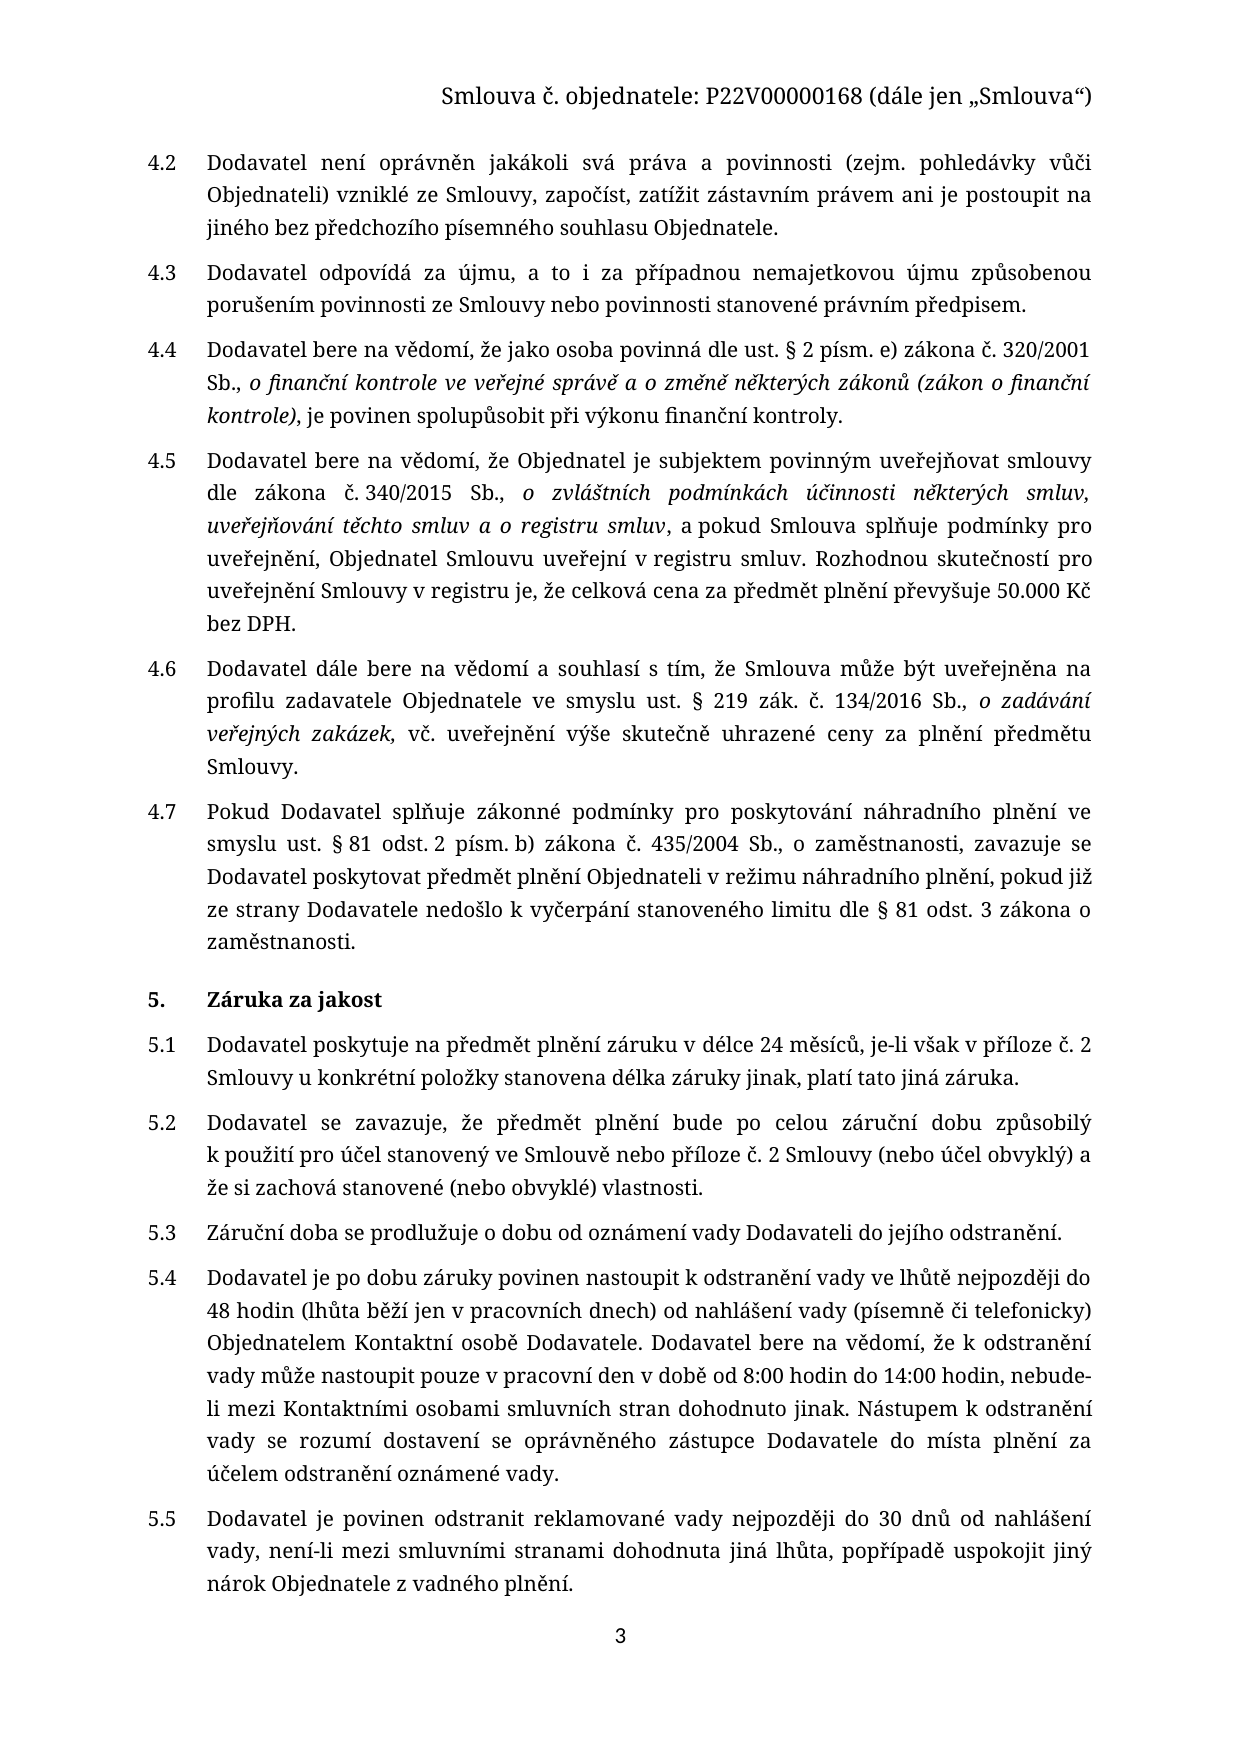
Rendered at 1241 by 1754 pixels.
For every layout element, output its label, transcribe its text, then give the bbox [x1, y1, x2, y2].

list Dodavatel odpovídá za újmu, a to i za případnou nemajetkovou újmu způsobenou porušením povinnosti ze Smlouvy nebo povinnosti stanovené právním předpisem. [148, 258, 1093, 319]
list Dodavatel poskytuje na předmět plnění záruku v délce 24 měsíců, je-li však v příloze č. 2 Smlouvy u konkrétní položky stanovena délka záruky jinak, platí tato jiná záruka. [148, 1030, 1093, 1091]
list Dodavatel je po dobu záruky povinen nastoupit k odstranění vady ve lhůtě nejpozději do 48 hodin (lhůta běží jen v pracovních dnech) od nahlášení vady (písemně či telefonicky) Objednatelem Kontaktní osobě Dodavatele. Dodavatel bere na vědomí, že k odstranění vady může nastoupit pouze v pracovní den v době od 8:00 hodin do 14:00 hodin, nebude-li mezi Kontaktními osobami smluvních stran dohodnuto jinak. Nástupem k odstranění vady se rozumí dostavení se oprávněného zástupce Dodavatele do místa plnění za účelem odstranění oznámené vady. [148, 1263, 1093, 1487]
list Dodavatel není oprávněn jakákoli svá práva a povinnosti (zejm. pohledávky vůči Objednateli) vzniklé ze Smlouvy, započíst, zatížit zástavním právem ani je postoupit na jiného bez předchozího písemného souhlasu Objednatele. [148, 148, 1093, 241]
list Dodavatel bere na vědomí, že Objednatel je subjektem povinným uveřejňovat smlouvy dle zákona č. 340/2015 Sb., o zvláštních podmínkách účinnosti některých smluv, uveřejňování těchto smluv a o registru smluv, a pokud Smlouva splňuje podmínky pro uveřejnění, Objednatel Smlouvu uveřejní v registru smluv. Rozhodnou skutečností pro uveřejnění Smlouvy v registru je, že celková cena za předmět plnění převyšuje 50.000 Kč bez DPH. [148, 446, 1093, 637]
list Dodavatel dále bere na vědomí a souhlasí s tím, že Smlouva může být uveřejněna na profilu zadavatele Objednatele ve smyslu ust. § 219 zák. č. 134/2016 Sb., o zadávání veřejných zakázek, vč. uveřejnění výše skutečně uhrazené ceny za plnění předmětu Smlouvy. [148, 654, 1093, 780]
list Záruční doba se prodlužuje o dobu od oznámení vady Dodavateli do jejího odstranění. [148, 1218, 1093, 1247]
list Pokud Dodavatel splňuje zákonné podmínky pro poskytování náhradního plnění ve smyslu ust. § 81 odst. 2 písm. b) zákona č. 435/2004 Sb., o zaměstnanosti, zavazuje se Dodavatel poskytovat předmět plnění Objednateli v režimu náhradního plnění, pokud již ze strany Dodavatele nedošlo k vyčerpání stanoveného limitu dle § 81 odst. 3 zákona o zaměstnanosti. [148, 797, 1093, 956]
list Dodavatel se zavazuje, že předmět plnění bude po celou záruční dobu způsobilý k použití pro účel stanovený ve Smlouvě nebo příloze č. 2 Smlouvy (nebo účel obvyklý) a že si zachová stanovené (nebo obvyklé) vlastnosti. [148, 1108, 1093, 1201]
list Dodavatel bere na vědomí, že jako osoba povinná dle ust. § 2 písm. e) zákona č. 320/2001 Sb., o finanční kontrole ve veřejné správě a o změně některých zákonů (zákon o finanční kontrole), je povinen spolupůsobit při výkonu finanční kontroly. [148, 336, 1093, 429]
list Dodavatel je povinen odstranit reklamované vady nejpozději do 30 dnů od nahlášení vady, není-li mezi smluvními stranami dohodnuta jiná lhůta, popřípadě uspokojit jiný nárok Objednatele z vadného plnění. [148, 1504, 1093, 1598]
list Záruka za jakost [148, 985, 1093, 1013]
